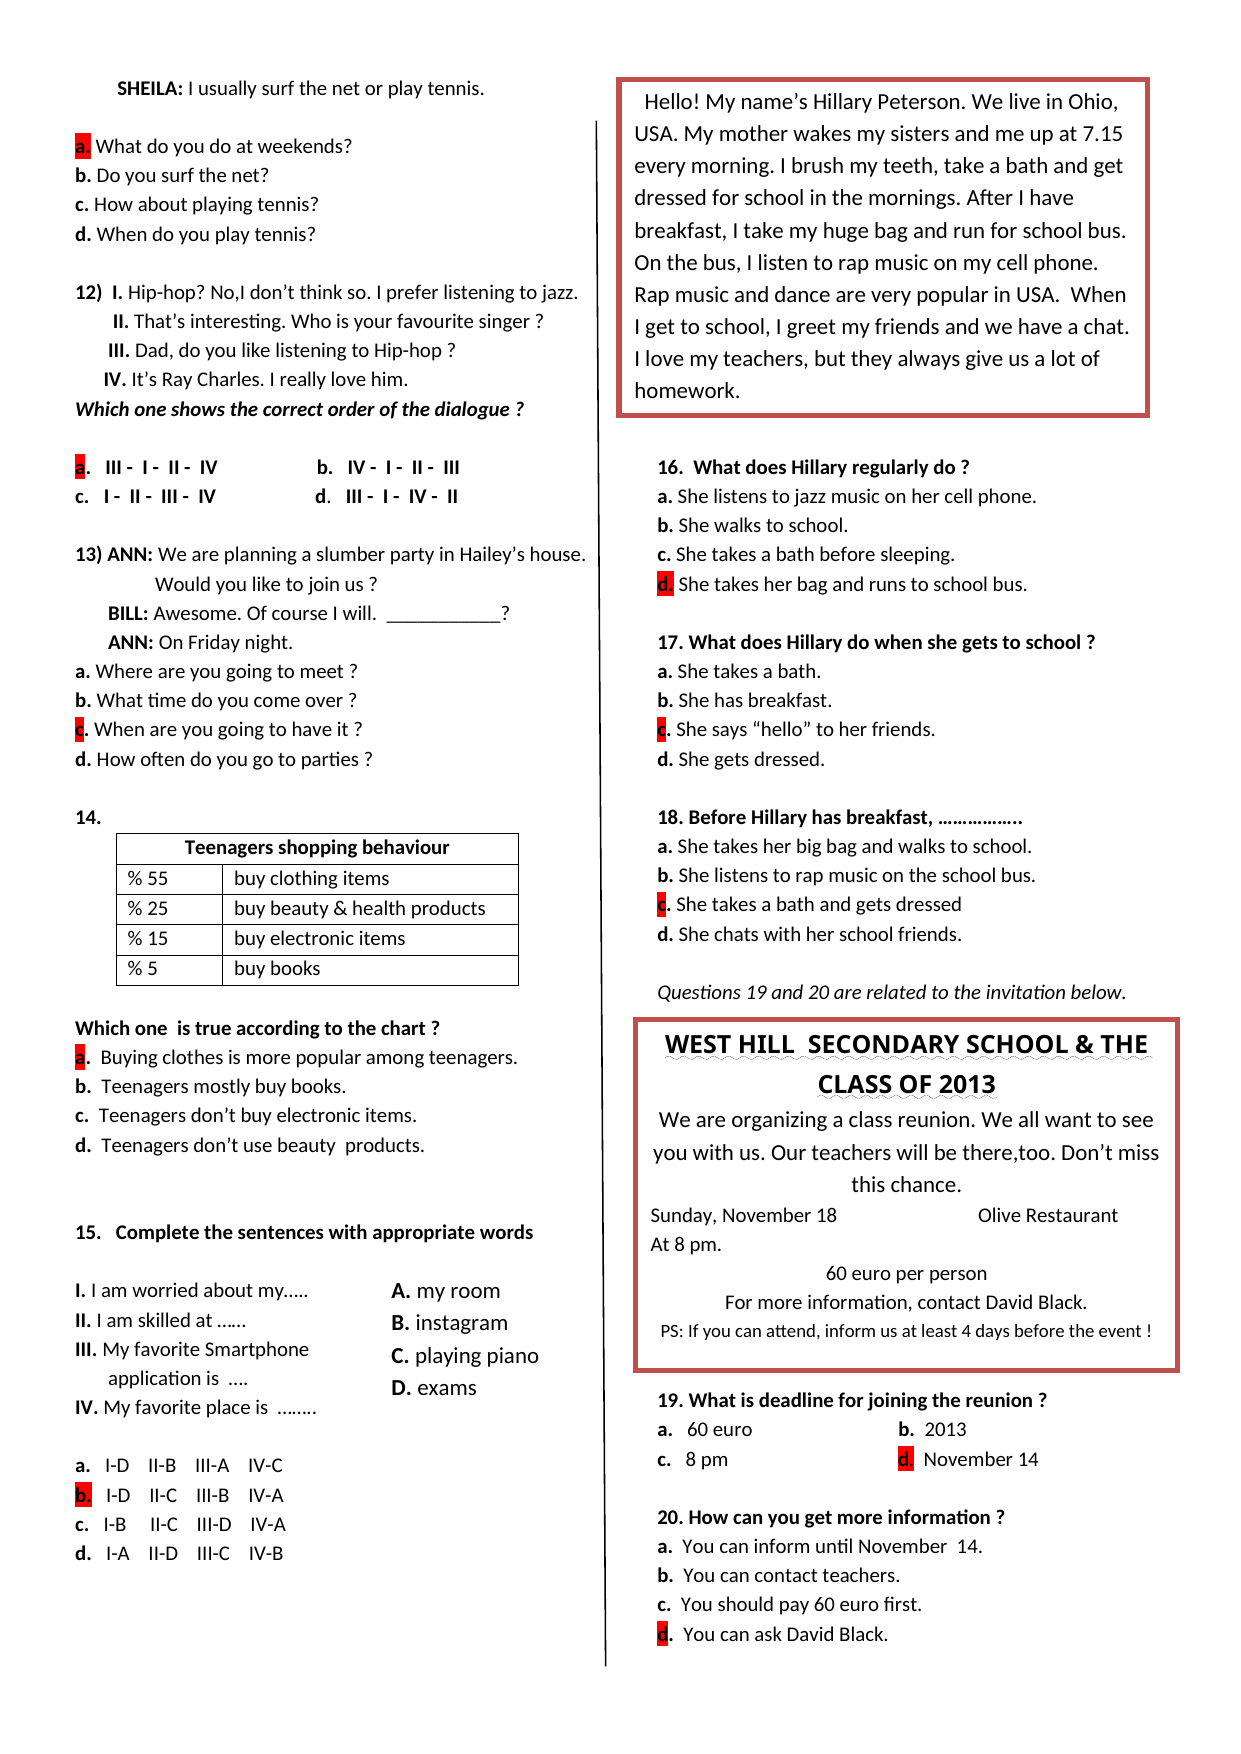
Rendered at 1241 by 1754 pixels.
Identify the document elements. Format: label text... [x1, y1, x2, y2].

table_cell % 55 [117, 865, 222, 894]
text IV. It’s Ray Charles. I really love him. [75, 367, 583, 392]
text c. She says “hello” to her friends. [666, 717, 1165, 742]
text b. Teenagers mostly buy books. [75, 1073, 583, 1099]
text 19. What is deadline for joining the reunion ? [657, 1387, 1165, 1413]
text 18. Before Hillary has breakfast, …………….. [657, 804, 1165, 829]
text 12) I. Hip-hop? No,I don’t think so. I prefer listening to jazz. [75, 279, 583, 304]
text c. You should pay 60 euro first. [657, 1592, 1165, 1617]
text a. Buying clothes is more popular among teenagers. [85, 1044, 583, 1070]
text c. She takes a bath before sleeping. [657, 542, 1165, 567]
text a. She listens to jazz music on her cell phone. [657, 483, 1165, 509]
text d. Teenagers don’t use beauty products. [75, 1132, 583, 1157]
text a. What do you do at weekends? [91, 133, 583, 159]
text 15. Complete the sentences with appropriate words [75, 1219, 583, 1245]
table_cell buy books [223, 956, 518, 985]
text Would you like to join us ? [75, 571, 583, 596]
text b. What time do you come over ? [75, 687, 583, 713]
text b. I-D II-C III-B IV-A [92, 1482, 583, 1507]
table_header Teenagers shopping behaviour [117, 834, 518, 864]
text BILL: Awesome. Of course I will. ___________? [75, 600, 583, 625]
text d. When do you play tennis? [75, 221, 583, 246]
text d. How often do you go to parties ? [75, 746, 583, 771]
text application is …. [75, 1365, 376, 1391]
text SHEILA: I usually surf the net or play tennis. [75, 75, 583, 100]
text a. 60 euro b. 2013 [657, 1417, 1165, 1442]
text b. You can contact teachers. [657, 1562, 1165, 1588]
text II. That’s interesting. Who is your favourite singer ? [75, 308, 583, 334]
text b. She walks to school. [657, 512, 1165, 538]
table_cell buy electronic items [223, 925, 518, 954]
text 13) ANN: We are planning a slumber party in Hailey’s house. [75, 542, 592, 567]
text c. How about playing tennis? [75, 192, 583, 217]
text c. I-B II-C III-D IV-A [75, 1511, 583, 1536]
text a. You can inform until November 14. [657, 1533, 1165, 1559]
text b. She listens to rap music on the school bus. [657, 862, 1165, 888]
text b. Do you surf the net? [75, 162, 583, 188]
text a. I-D II-B III-A IV-C [75, 1453, 583, 1478]
text IV. My favorite place is …….. [75, 1394, 376, 1420]
text 20. How can you get more information ? [657, 1504, 1165, 1529]
table_cell % 5 [117, 956, 222, 985]
text Which one is true according to the chart ? [75, 1015, 583, 1041]
text d. She gets dressed. [657, 746, 1165, 771]
text d. She takes her bag and runs to school bus. [674, 571, 1165, 596]
table_cell buy beauty & health products [223, 895, 518, 924]
text I. I am worried about my….. [75, 1278, 376, 1303]
text c. Teenagers don’t buy electronic items. [75, 1103, 583, 1128]
text d. She chats with her school friends. [657, 921, 1165, 946]
table_cell % 15 [117, 925, 222, 954]
text 16. What does Hillary regularly do ? [657, 454, 1165, 479]
text Questions 19 and 20 are related to the invitation below. [657, 979, 1165, 1004]
text c. When are you going to have it ? [84, 717, 583, 742]
text d. You can ask David Black. [668, 1621, 1165, 1646]
table_cell % 25 [117, 895, 222, 924]
text a. She takes her big bag and walks to school. [657, 833, 1165, 859]
text ANN: On Friday night. [75, 629, 583, 654]
text b. She has breakfast. [657, 687, 1165, 713]
text II. I am skilled at …… [75, 1307, 376, 1332]
text a. III - I - II - IV b. IV - I - II - III [85, 454, 583, 479]
table_cell buy clothing items [223, 865, 518, 894]
text a. Where are you going to meet ? [75, 658, 583, 684]
text Answer the questions 16, 17 and 18 according to the text. [642, 75, 1165, 100]
text 14. [75, 804, 583, 829]
text c. 8 pm d. November 14 [914, 1446, 1165, 1471]
text III. Dad, do you like listening to Hip-hop ? [75, 337, 583, 363]
text d. I-A II-D III-C IV-B [75, 1540, 583, 1566]
text 17. What does Hillary do when she gets to school ? [657, 629, 1165, 654]
text Which one shows the correct order of the dialogue ? [75, 396, 583, 421]
text a. She takes a bath. [657, 658, 1165, 684]
text c. I - II - III - IV d. III - I - IV - II [75, 483, 583, 509]
text c. 8 pm d. November 14 [657, 1446, 898, 1471]
text c. She takes a bath and gets dressed [666, 892, 1165, 917]
text III. My favorite Smartphone [75, 1336, 376, 1361]
